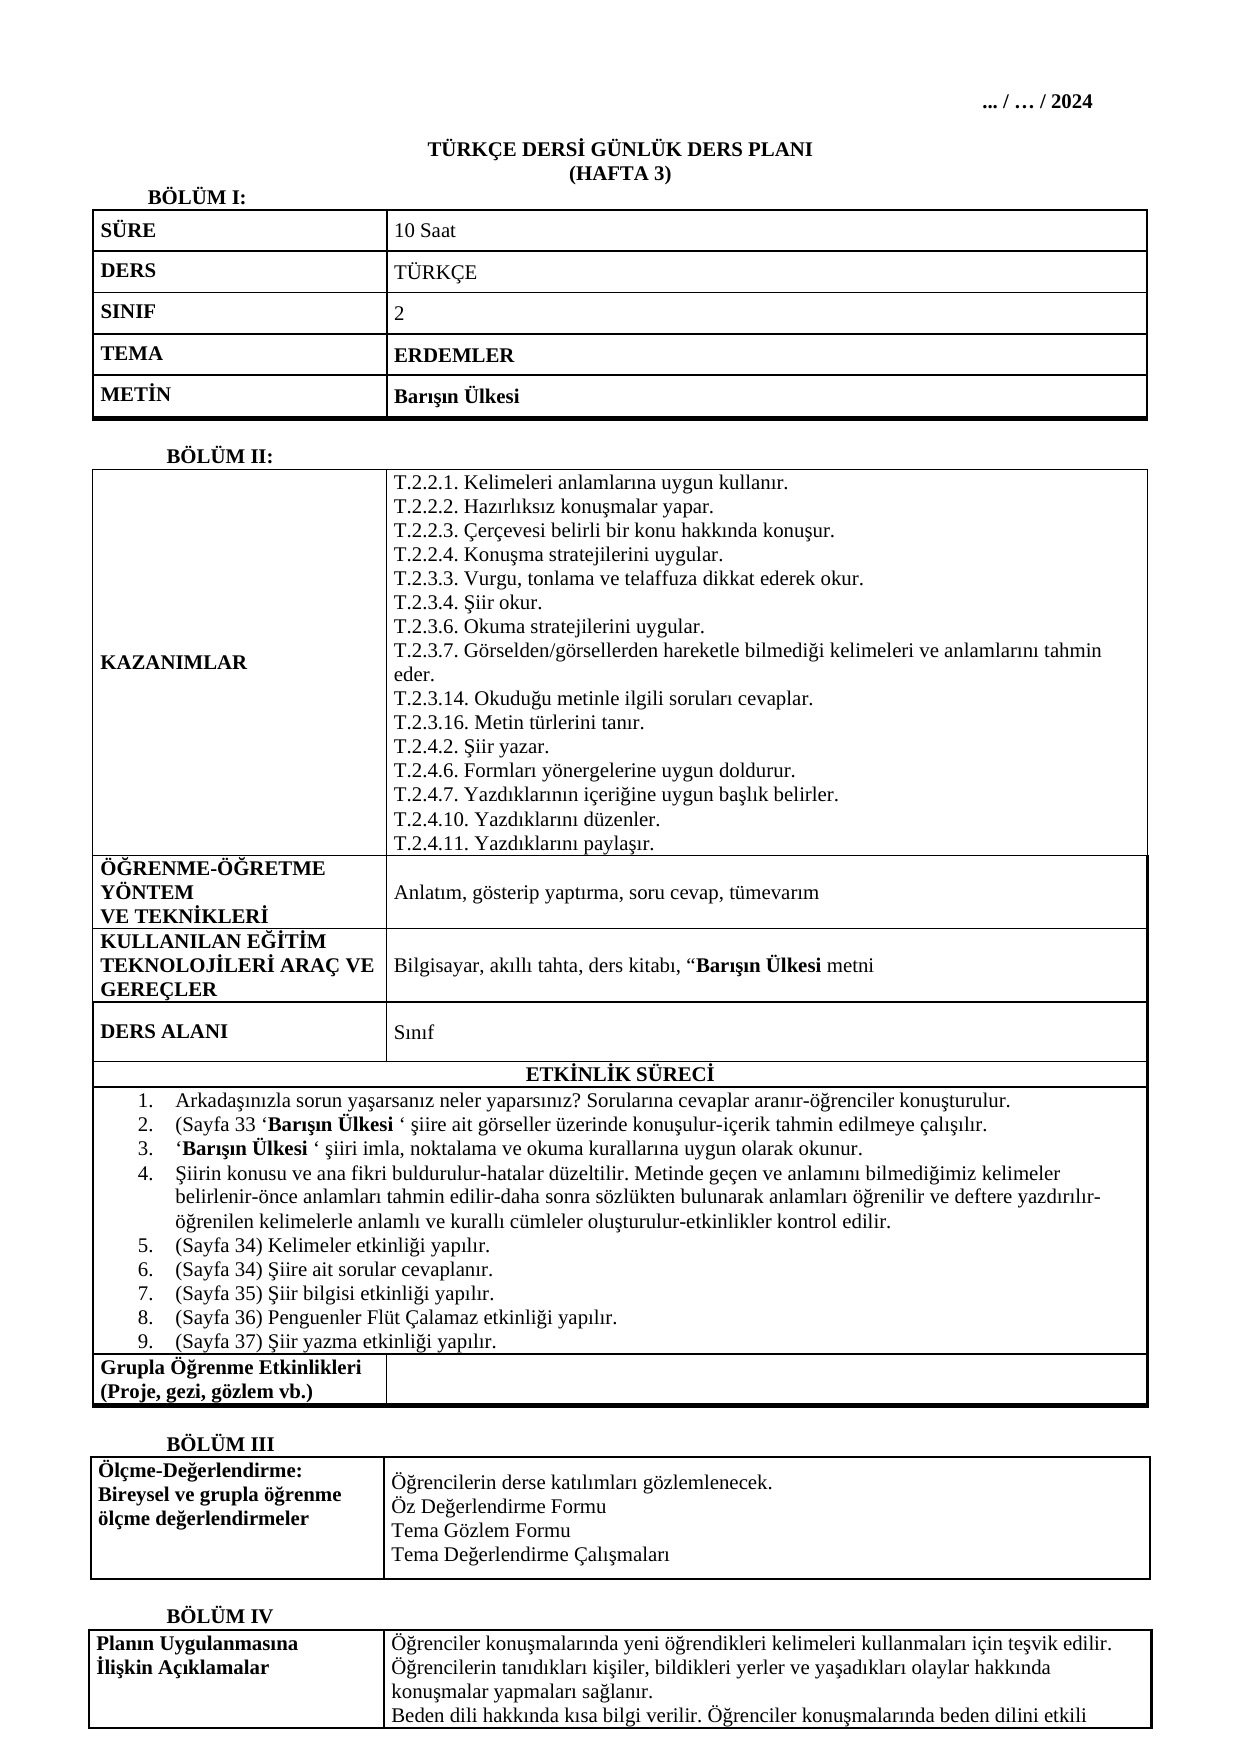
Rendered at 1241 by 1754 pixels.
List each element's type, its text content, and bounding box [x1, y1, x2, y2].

table_cell KULLANILAN EĞİTİM TEKNOLOJİLERİ ARAÇ VE GEREÇLER [93, 929, 386, 1001]
text (HAFTA 3) [148, 161, 1092, 185]
table_cell Sınıf [387, 1003, 1146, 1061]
table_cell ÖĞRENME-ÖĞRETME YÖNTEM VE TEKNİKLERİ [93, 856, 386, 928]
subtitle BÖLÜM III [148, 1432, 1092, 1456]
table_cell METİN [94, 376, 386, 416]
table_cell SINIF [94, 293, 386, 333]
table_cell DERS [94, 252, 386, 292]
table_cell [387, 1355, 1146, 1403]
table_cell TÜRKÇE [388, 252, 1146, 292]
table_cell Bilgisayar, akıllı tahta, ders kitabı, “Barışın Ülkesi metni [387, 929, 1146, 1001]
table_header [385, 1631, 1150, 1727]
table_header SÜRE [94, 211, 386, 250]
text BÖLÜM I: [148, 185, 1092, 209]
table_header Öğrencilerin derse katılımları gözlemlenecek. Öz Değerlendirme Formu Tema Gözlem Formu Tema Değerlendirme Çalışmaları [385, 1458, 1149, 1578]
text ... / … / 2024 [148, 89, 1092, 113]
table_header T.2.2.1. Kelimeleri anlamlarına uygun kullanır. T.2.2.2. Hazırlıksız konuşmalar yapar. T.2.2.3. Çerçevesi belirli bir konu hakkında konuşur. T.2.2.4. Konuşma stratejilerini uygular. T.2.3.3. Vurgu, tonlama ve telaffuza dikkat ederek okur. T.2.3.4. Şiir okur. T.2.3.6. Okuma stratejilerini uygular. T.2.3.7. Görselden/görsellerden hareketle bilmediği kelimeleri ve anlamlarını tahmin eder. T.2.3.14. Okuduğu metinle ilgili soruları cevaplar. T.2.3.16. Metin türlerini tanır. T.2.4.2. Şiir yazar. T.2.4.6. Formları yönergelerine uygun doldurur. T.2.4.7. Yazdıklarının içeriğine uygun başlık belirler. T.2.4.10. Yazdıklarını düzenler. T.2.4.11. Yazdıklarını paylaşır. [387, 470, 1147, 854]
table_header 10 Saat [388, 211, 1146, 250]
table_cell 2 [388, 293, 1146, 333]
table_cell ERDEMLER [388, 335, 1146, 374]
table_cell Anlatım, gösterip yaptırma, soru cevap, tümevarım [387, 856, 1146, 928]
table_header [90, 1631, 383, 1727]
text BÖLÜM II: [148, 444, 1092, 468]
table_cell Grupla Öğrenme Etkinlikleri (Proje, gezi, gözlem vb.) [94, 1355, 386, 1403]
text TÜRKÇE DERSİ GÜNLÜK DERS PLANI [148, 137, 1092, 161]
table_header KAZANIMLAR [93, 470, 386, 854]
table_cell Arkadaşınızla sorun yaşarsanız neler yaparsınız? Sorularına cevaplar aranır-öğrenciler konuşturulur. (Sayfa 33 ‘Barışın Ülkesi ‘ şiire ait görseller üzerinde konuşulur-içerik tahmin edilmeye çalışılır. ‘Barışın Ülkesi ‘ şiiri imla, noktalama ve okuma kurallarına uygun olarak okunur. Şiirin konusu ve ana fikri buldurulur-hatalar düzeltilir. Metinde geçen ve anlamını bilmediğimiz kelimeler belirlenir-önce anlamları tahmin edilir-daha sonra sözlükten bulunarak anlamları öğrenilir ve deftere yazdırılır-öğrenilen kelimelerle anlamlı ve kurallı cümleler oluşturulur-etkinlikler kontrol edilir. (Sayfa 34) Kelimeler etkinliği yapılır. (Sayfa 34) Şiire ait sorular cevaplanır. (Sayfa 35) Şiir bilgisi etkinliği yapılır. (Sayfa 36) Penguenler Flüt Çalamaz etkinliği yapılır. (Sayfa 37) Şiir yazma etkinliği yapılır. [94, 1088, 1146, 1353]
table_cell ETKİNLİK SÜRECİ [94, 1062, 1146, 1086]
subtitle BÖLÜM IV [148, 1604, 1092, 1628]
table_cell TEMA [94, 335, 386, 374]
table_cell DERS ALANI [94, 1003, 386, 1061]
table_cell Barışın Ülkesi [388, 376, 1146, 416]
table_header Ölçme-Değerlendirme: Bireysel ve grupla öğrenme ölçme değerlendirmeler [92, 1458, 383, 1578]
